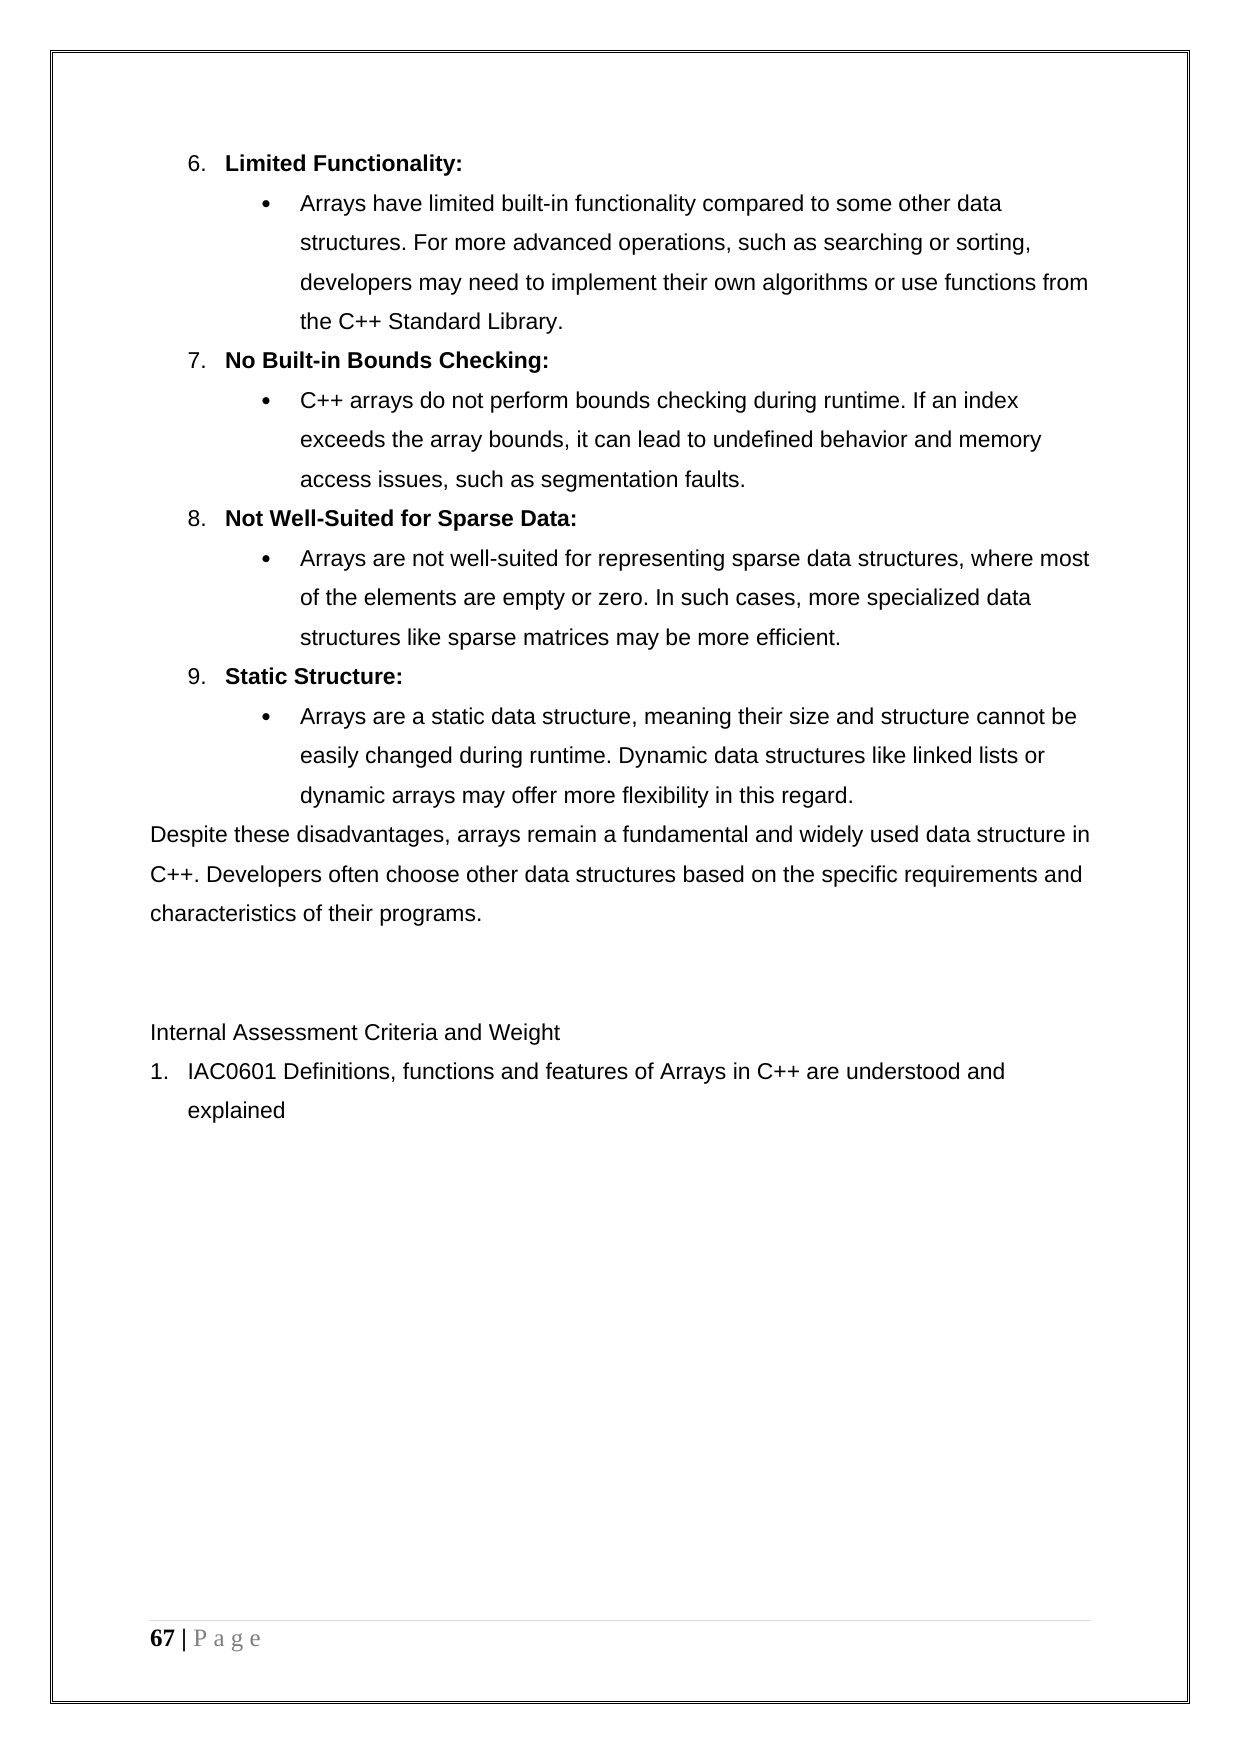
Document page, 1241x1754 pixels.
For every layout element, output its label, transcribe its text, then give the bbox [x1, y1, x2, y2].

text Internal Assessment Criteria and Weight [150, 1018, 1090, 1045]
list Arrays are not well-suited for representing sparse data structures, where most of the elements are empty or zero. In such cases, more specialized data structures like sparse matrices may be more efficient. [262, 545, 1090, 650]
list Not Well-Suited for Sparse Data: [187, 505, 1090, 532]
list IAC0601 Definitions, functions and features of Arrays in C++ are understood and explained [150, 1058, 1090, 1124]
list No Built-in Bounds Checking: [187, 347, 1090, 374]
list Static Structure: [187, 663, 1090, 689]
text Despite these disadvantages, arrays remain a fundamental and widely used data structure in C++. Developers often choose other data structures based on the specific requirements and characteristics of their programs. [150, 821, 1090, 926]
list C++ arrays do not perform bounds checking during runtime. If an index exceeds the array bounds, it can lead to undefined behavior and memory access issues, such as segmentation faults. [262, 387, 1090, 492]
list Arrays have limited built-in functionality compared to some other data structures. For more advanced operations, such as searching or sorting, developers may need to implement their own algorithms or use functions from the C++ Standard Library. [262, 189, 1090, 334]
list Limited Functionality: [187, 150, 1090, 176]
list Arrays are a static data structure, meaning their size and structure cannot be easily changed during runtime. Dynamic data structures like linked lists or dynamic arrays may offer more flexibility in this regard. [262, 703, 1090, 808]
